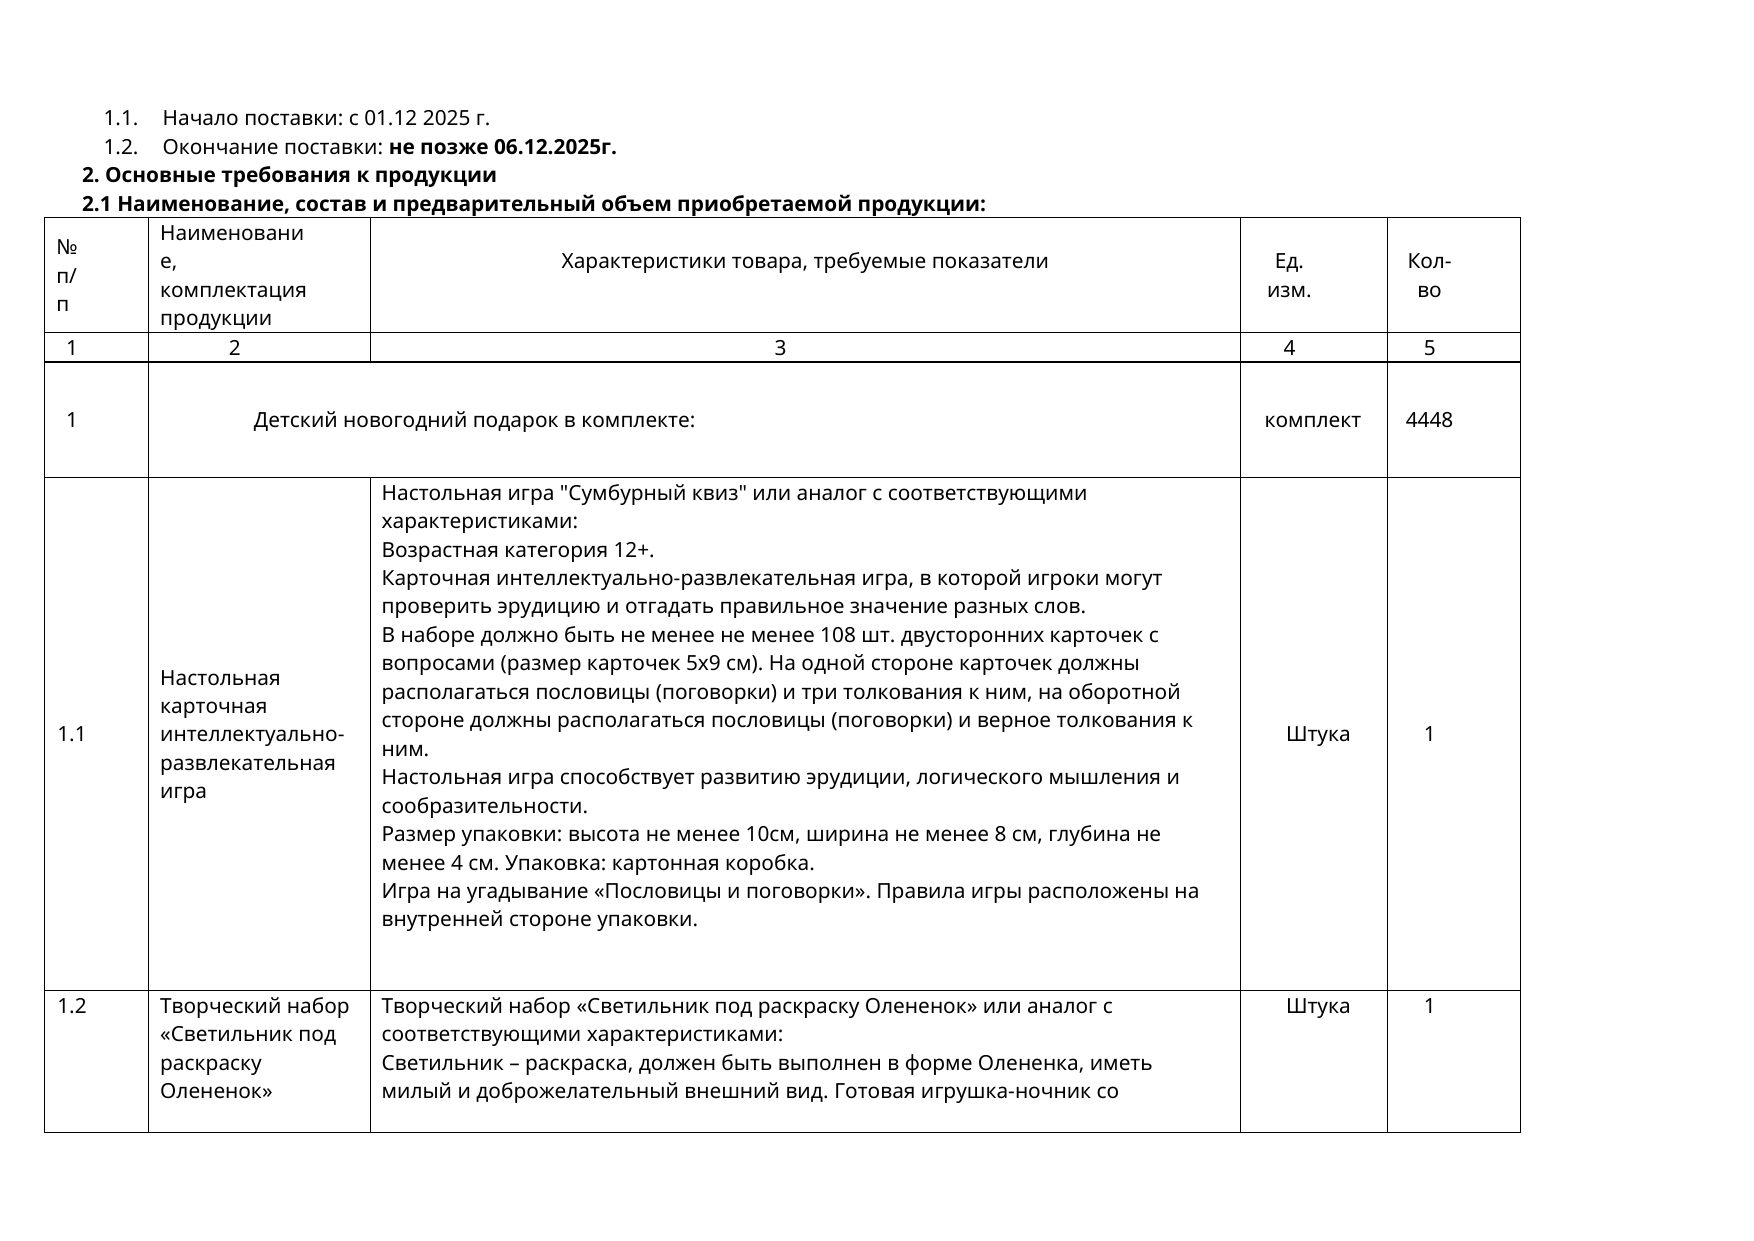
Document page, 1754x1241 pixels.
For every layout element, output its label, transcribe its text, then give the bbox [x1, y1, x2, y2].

table_cell 4448 [1388, 363, 1520, 477]
table_cell 3 [371, 333, 1240, 361]
text 2.1 Наименование, состав и предварительный объем приобретаемой продукции: [82, 189, 1629, 217]
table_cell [371, 991, 1240, 1132]
table_header № п/п [45, 218, 148, 332]
list Окончание поставки: не позже 06.12.2025г. [103, 132, 1629, 160]
table_cell 1.1 [45, 478, 148, 990]
list Начало поставки: с 01.12 2025 г. [103, 103, 1629, 132]
table_cell 4 [1241, 333, 1387, 361]
table_cell Настольная карточная интеллектуально-развлекательная игра [149, 478, 370, 990]
table_cell 2 [149, 333, 370, 361]
table_header Кол-во [1388, 218, 1520, 332]
table_cell Штука [1241, 991, 1387, 1132]
table_header Наименование, комплектация продукции [149, 218, 370, 332]
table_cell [149, 991, 370, 1132]
table_cell 5 [1388, 333, 1520, 361]
table_cell 1.2 [45, 991, 148, 1132]
table_cell Штука [1241, 478, 1387, 990]
table_header Ед. изм. [1241, 218, 1387, 332]
table_cell 1 [45, 363, 148, 477]
table_cell Настольная игра "Сумбурный квиз" или аналог с соответствующими характеристиками: Возрастная категория 12+. Карточная интеллектуально-развлекательная игра, в которой игроки могут проверить эрудицию и отгадать правильное значение разных слов. В наборе должно быть не менее не менее 108 шт. двусторонних карточек с вопросами (размер карточек 5х9 см). На одной стороне карточек должны располагаться пословицы (поговорки) и три толкования к ним, на оборотной стороне должны располагаться пословицы (поговорки) и верное толкования к ним. Настольная игра способствует развитию эрудиции, логического мышления и сообразительности. Размер упаковки: высота не менее 10см, ширина не менее 8 см, глубина не менее 4 см. Упаковка: картонная коробка. Игра на угадывание «Пословицы и поговорки». Правила игры расположены на внутренней стороне упаковки. [371, 478, 1240, 990]
text 2. Основные требования к продукции [82, 160, 1629, 189]
table_cell 1 [45, 333, 148, 361]
table_cell Детский новогодний подарок в комплекте: [149, 363, 1240, 477]
table_cell 1 [1388, 478, 1520, 990]
table_cell комплект [1241, 363, 1387, 477]
table_header Характеристики товара, требуемые показатели [371, 218, 1240, 332]
table_cell 1 [1388, 991, 1520, 1132]
